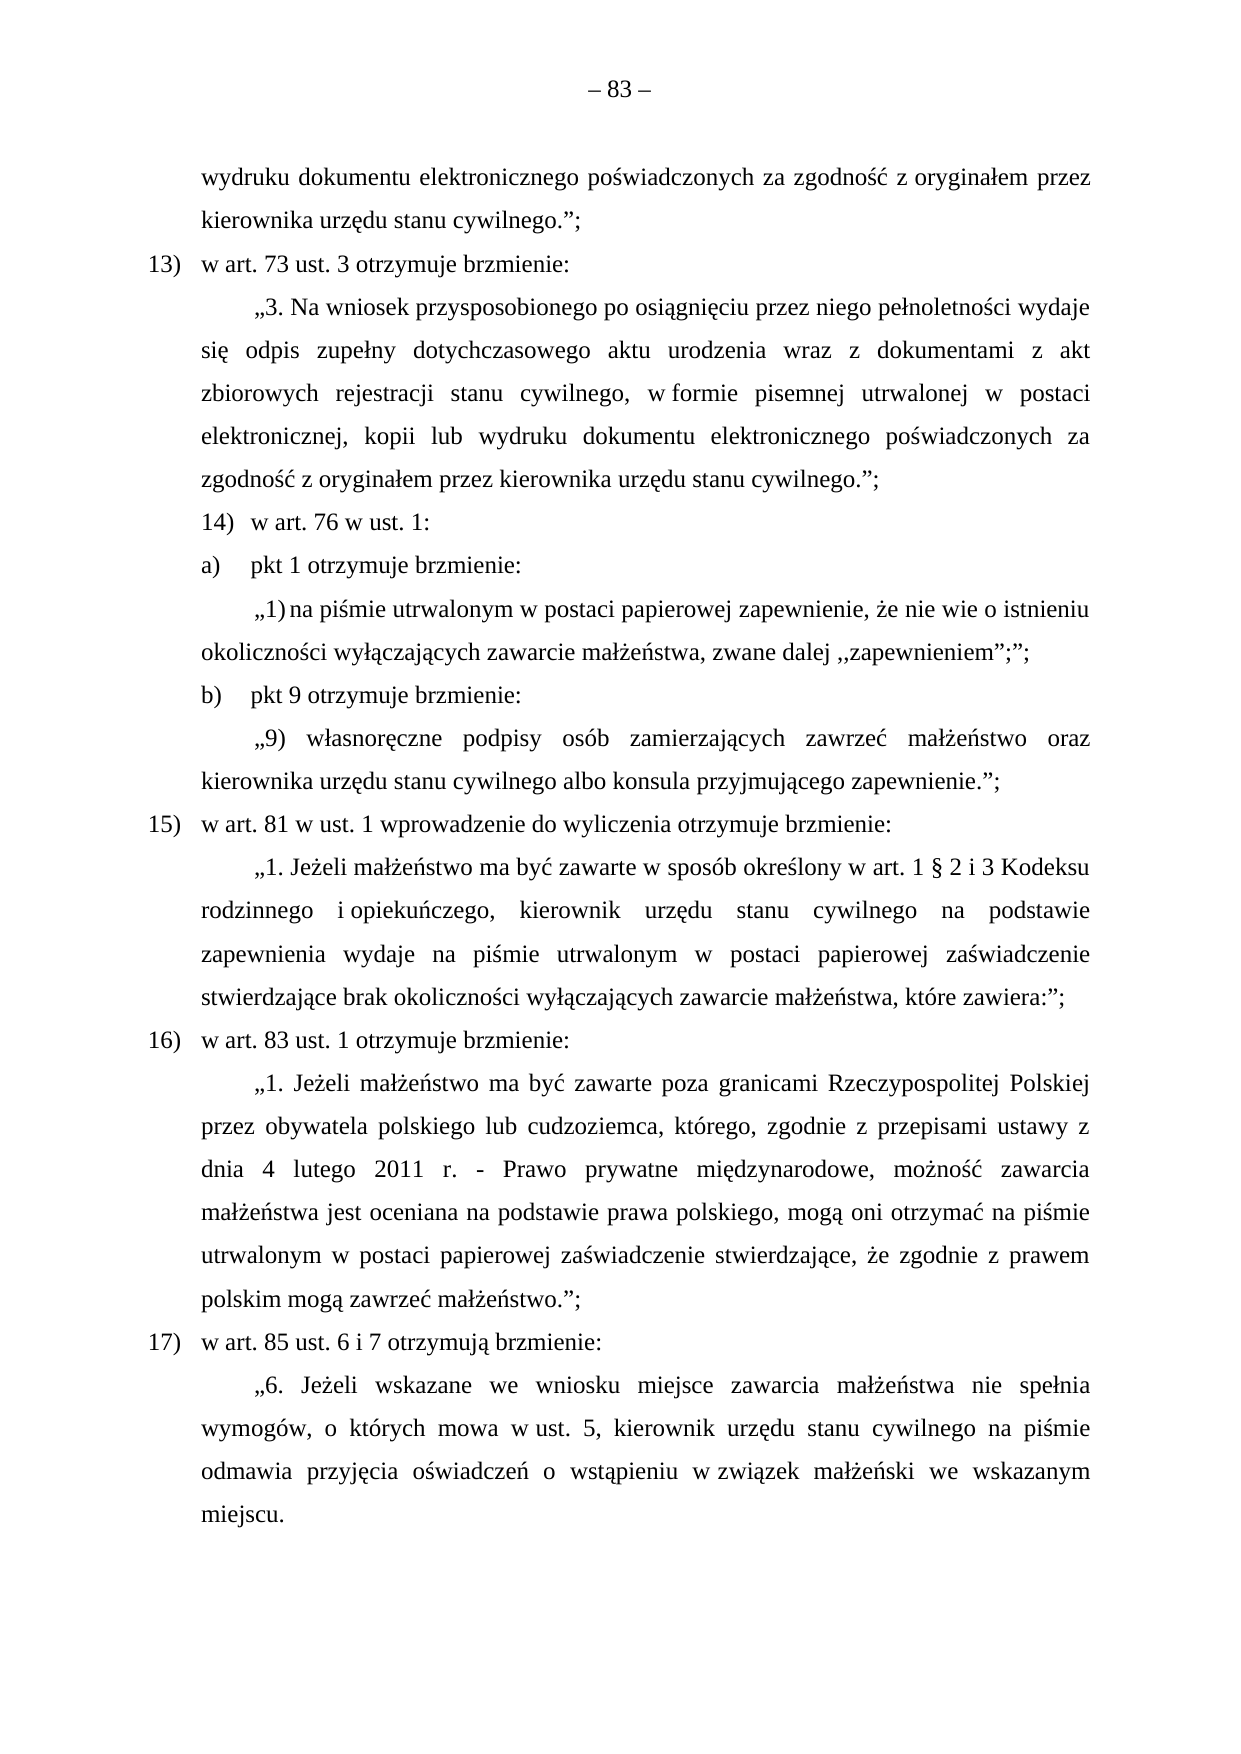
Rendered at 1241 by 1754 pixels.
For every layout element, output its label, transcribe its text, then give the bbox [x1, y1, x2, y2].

text 14) w art. 76 w ust. 1: [201, 507, 1091, 536]
text a) pkt 1 otrzymuje brzmienie: [201, 551, 1091, 579]
text 13) w art. 73 ust. 3 otrzymuje brzmienie: [148, 249, 1091, 277]
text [201, 162, 1091, 234]
text b) pkt 9 otrzymuje brzmienie: [201, 680, 1091, 709]
text „1. Jeżeli małżeństwo ma być zawarte poza granicami Rzeczypospolitej Polskiej przez obywatela polskiego lub cudzoziemca, którego, zgodnie z przepisami ustawy z dnia 4 lutego 2011 r. - Prawo prywatne międzynarodowe, możność zawarcia małżeństwa jest oceniana na podstawie prawa polskiego, mogą oni otrzymać na piśmie utrwalonym w postaci papierowej zaświadczenie stwierdzające, że zgodnie z prawem polskim mogą zawrzeć małżeństwo.”; [201, 1068, 1091, 1312]
text 15) w art. 81 w ust. 1 wprowadzenie do wyliczenia otrzymuje brzmienie: [148, 809, 1091, 838]
text „1) na piśmie utrwalonym w postaci papierowej zapewnienie, że nie wie o istnieniu okoliczności wyłączających zawarcie małżeństwa, zwane dalej ,,zapewnieniem”;”; [201, 594, 1091, 666]
text „6. Jeżeli wskazane we wniosku miejsce zawarcia małżeństwa nie spełnia wymogów, o których mowa w ust. 5, kierownik urzędu stanu cywilnego na piśmie odmawia przyjęcia oświadczeń o wstąpieniu w związek małżeński we wskazanym miejscu. [201, 1370, 1091, 1528]
text 17) w art. 85 ust. 6 i 7 otrzymują brzmienie: [148, 1327, 1091, 1356]
text „9) własnoręczne podpisy osób zamierzających zawrzeć małżeństwo oraz kierownika urzędu stanu cywilnego albo konsula przyjmującego zapewnienie.”; [201, 723, 1091, 795]
text 16) w art. 83 ust. 1 otrzymuje brzmienie: [148, 1025, 1091, 1054]
text „3. Na wniosek przysposobionego po osiągnięciu przez niego pełnoletności wydaje się odpis zupełny dotychczasowego aktu urodzenia wraz z dokumentami z akt zbiorowych rejestracji stanu cywilnego, w formie pisemnej utrwalonej w postaci elektronicznej, kopii lub wydruku dokumentu elektronicznego poświadczonych za zgodność z oryginałem przez kierownika urzędu stanu cywilnego.”; [201, 292, 1091, 493]
text „1. Jeżeli małżeństwo ma być zawarte w sposób określony w art. 1 § 2 i 3 Kodeksu rodzinnego i opiekuńczego, kierownik urzędu stanu cywilnego na podstawie zapewnienia wydaje na piśmie utrwalonym w postaci papierowej zaświadczenie stwierdzające brak okoliczności wyłączających zawarcie małżeństwa, które zawiera:”; [201, 852, 1091, 1011]
